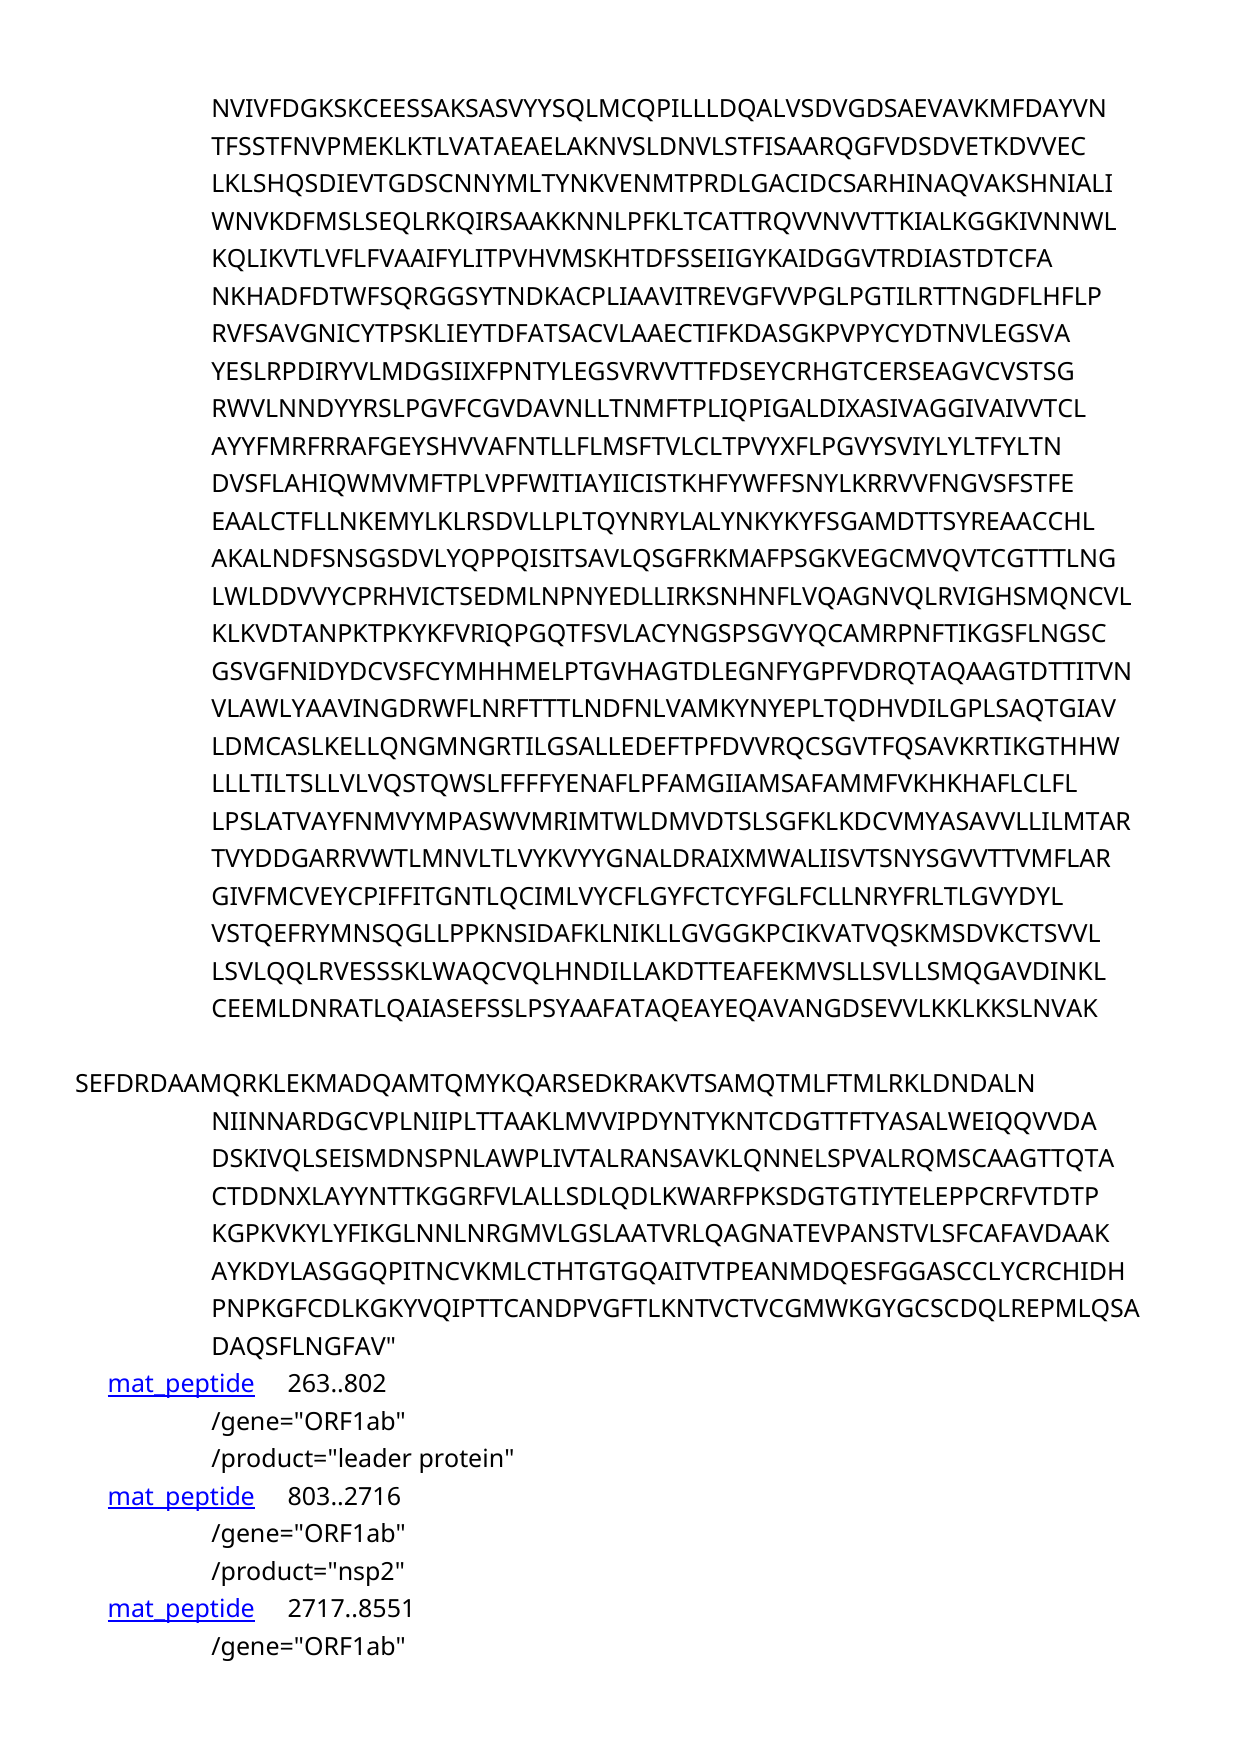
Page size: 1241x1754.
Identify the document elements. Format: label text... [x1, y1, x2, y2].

text DAQSFLNGFAV" [75, 1327, 1165, 1364]
text CEEMLDNRATLQAIASEFSSLPSYAAFATAQEAYEQAVANGDSEVVLKKLKKSLNVAK [75, 989, 1165, 1027]
text LPSLATVAYFNMVYMPASWVMRIMTWLDMVDTSLSGFKLKDCVMYASAVVLLILMTAR [75, 802, 1165, 839]
text KLKVDTANPKTPKYKFVRIQPGQTFSVLACYNGSPSGVYQCAMRPNFTIKGSFLNGSC [75, 614, 1165, 652]
text AKALNDFSNSGSDVLYQPPQISITSAVLQSGFRKMAFPSGKVEGCMVQVTCGTTTLNG [75, 539, 1165, 577]
text /gene="ORF1ab" [75, 1514, 1165, 1552]
text EAALCTFLLNKEMYLKLRSDVLLPLTQYNRYLALYNKYKYFSGAMDTTSYREAACCHL [75, 502, 1165, 539]
text mat_peptide 803..2716 [75, 1477, 1165, 1514]
text TFSSTFNVPMEKLKTLVATAEAELAKNVSLDNVLSTFISAARQGFVDSDVETKDVVEC [75, 127, 1165, 164]
text mat_peptide 263..802 [75, 1364, 1165, 1402]
text LLLTILTSLLVLVQSTQWSLFFFFYENAFLPFAMGIIAMSAFAMMFVKHKHAFLCLFL [75, 764, 1165, 802]
text RWVLNNDYYRSLPGVFCGVDAVNLLTNMFTPLIQPIGALDIXASIVAGGIVAIVVTCL [75, 389, 1165, 427]
text YESLRPDIRYVLMDGSIIXFPNTYLEGSVRVVTTFDSEYCRHGTCERSEAGVCVSTSG [75, 352, 1165, 389]
text KGPKVKYLYFIKGLNNLNRGMVLGSLAATVRLQAGNATEVPANSTVLSFCAFAVDAAK [75, 1214, 1165, 1252]
text NVIVFDGKSKCEESSAKSASVYYSQLMCQPILLLDQALVSDVGDSAEVAVKMFDAYVN [75, 89, 1165, 127]
text AYYFMRFRRAFGEYSHVVAFNTLLFLMSFTVLCLTPVYXFLPGVYSVIYLYLTFYLTN [75, 427, 1165, 464]
text GIVFMCVEYCPIFFITGNTLQCIMLVYCFLGYFCTCYFGLFCLLNRYFRLTLGVYDYL [75, 877, 1165, 914]
text NIINNARDGCVPLNIIPLTTAAKLMVVIPDYNTYKNTCDGTTFTYASALWEIQQVVDA [75, 1102, 1165, 1139]
text /product="leader protein" [75, 1439, 1165, 1477]
text /gene="ORF1ab" [75, 1402, 1165, 1439]
text CTDDNXLAYYNTTKGGRFVLALLSDLQDLKWARFPKSDGTGTIYTELEPPCRFVTDTP [75, 1177, 1165, 1214]
text VSTQEFRYMNSQGLLPPKNSIDAFKLNIKLLGVGGKPCIKVATVQSKMSDVKCTSVVL [75, 914, 1165, 952]
text DVSFLAHIQWMVMFTPLVPFWITIAYIICISTKHFYWFFSNYLKRRVVFNGVSFSTFE [75, 464, 1165, 502]
text mat_peptide 2717..8551 [75, 1589, 1165, 1627]
text GSVGFNIDYDCVSFCYMHHMELPTGVHAGTDLEGNFYGPFVDRQTAQAAGTDTTITVN [75, 652, 1165, 689]
text KQLIKVTLVFLFVAAIFYLITPVHVMSKHTDFSSEIIGYKAIDGGVTRDIASTDTCFA [75, 239, 1165, 277]
text VLAWLYAAVINGDRWFLNRFTTTLNDFNLVAMKYNYEPLTQDHVDILGPLSAQTGIAV [75, 689, 1165, 727]
text TVYDDGARRVWTLMNVLTLVYKVYYGNALDRAIXMWALIISVTSNYSGVVTTVMFLAR [75, 839, 1165, 877]
text RVFSAVGNICYTPSKLIEYTDFATSACVLAAECTIFKDASGKPVPYCYDTNVLEGSVA [75, 314, 1165, 352]
text LDMCASLKELLQNGMNGRTILGSALLEDEFTPFDVVRQCSGVTFQSAVKRTIKGTHHW [75, 727, 1165, 764]
text /product="nsp2" [75, 1552, 1165, 1589]
text NKHADFDTWFSQRGGSYTNDKACPLIAAVITREVGFVVPGLPGTILRTTNGDFLHFLP [75, 277, 1165, 314]
text DSKIVQLSEISMDNSPNLAWPLIVTALRANSAVKLQNNELSPVALRQMSCAAGTTQTA [75, 1139, 1165, 1177]
text WNVKDFMSLSEQLRKQIRSAAKKNNLPFKLTCATTRQVVNVVTTKIALKGGKIVNNWL [75, 202, 1165, 239]
text LSVLQQLRVESSSKLWAQCVQLHNDILLAKDTTEAFEKMVSLLSVLLSMQGAVDINKL [75, 952, 1165, 989]
text /gene="ORF1ab" [75, 1627, 1165, 1664]
text LKLSHQSDIEVTGDSCNNYMLTYNKVENMTPRDLGACIDCSARHINAQVAKSHNIALI [75, 164, 1165, 202]
text AYKDYLASGGQPITNCVKMLCTHTGTGQAITVTPEANMDQESFGGASCCLYCRCHIDH [75, 1252, 1165, 1289]
text SEFDRDAAMQRKLEKMADQAMTQMYKQARSEDKRAKVTSAMQTMLFTMLRKLDNDALN [75, 1027, 1165, 1102]
text PNPKGFCDLKGKYVQIPTTCANDPVGFTLKNTVCTVCGMWKGYGCSCDQLREPMLQSA [75, 1289, 1165, 1327]
text LWLDDVVYCPRHVICTSEDMLNPNYEDLLIRKSNHNFLVQAGNVQLRVIGHSMQNCVL [75, 577, 1165, 614]
